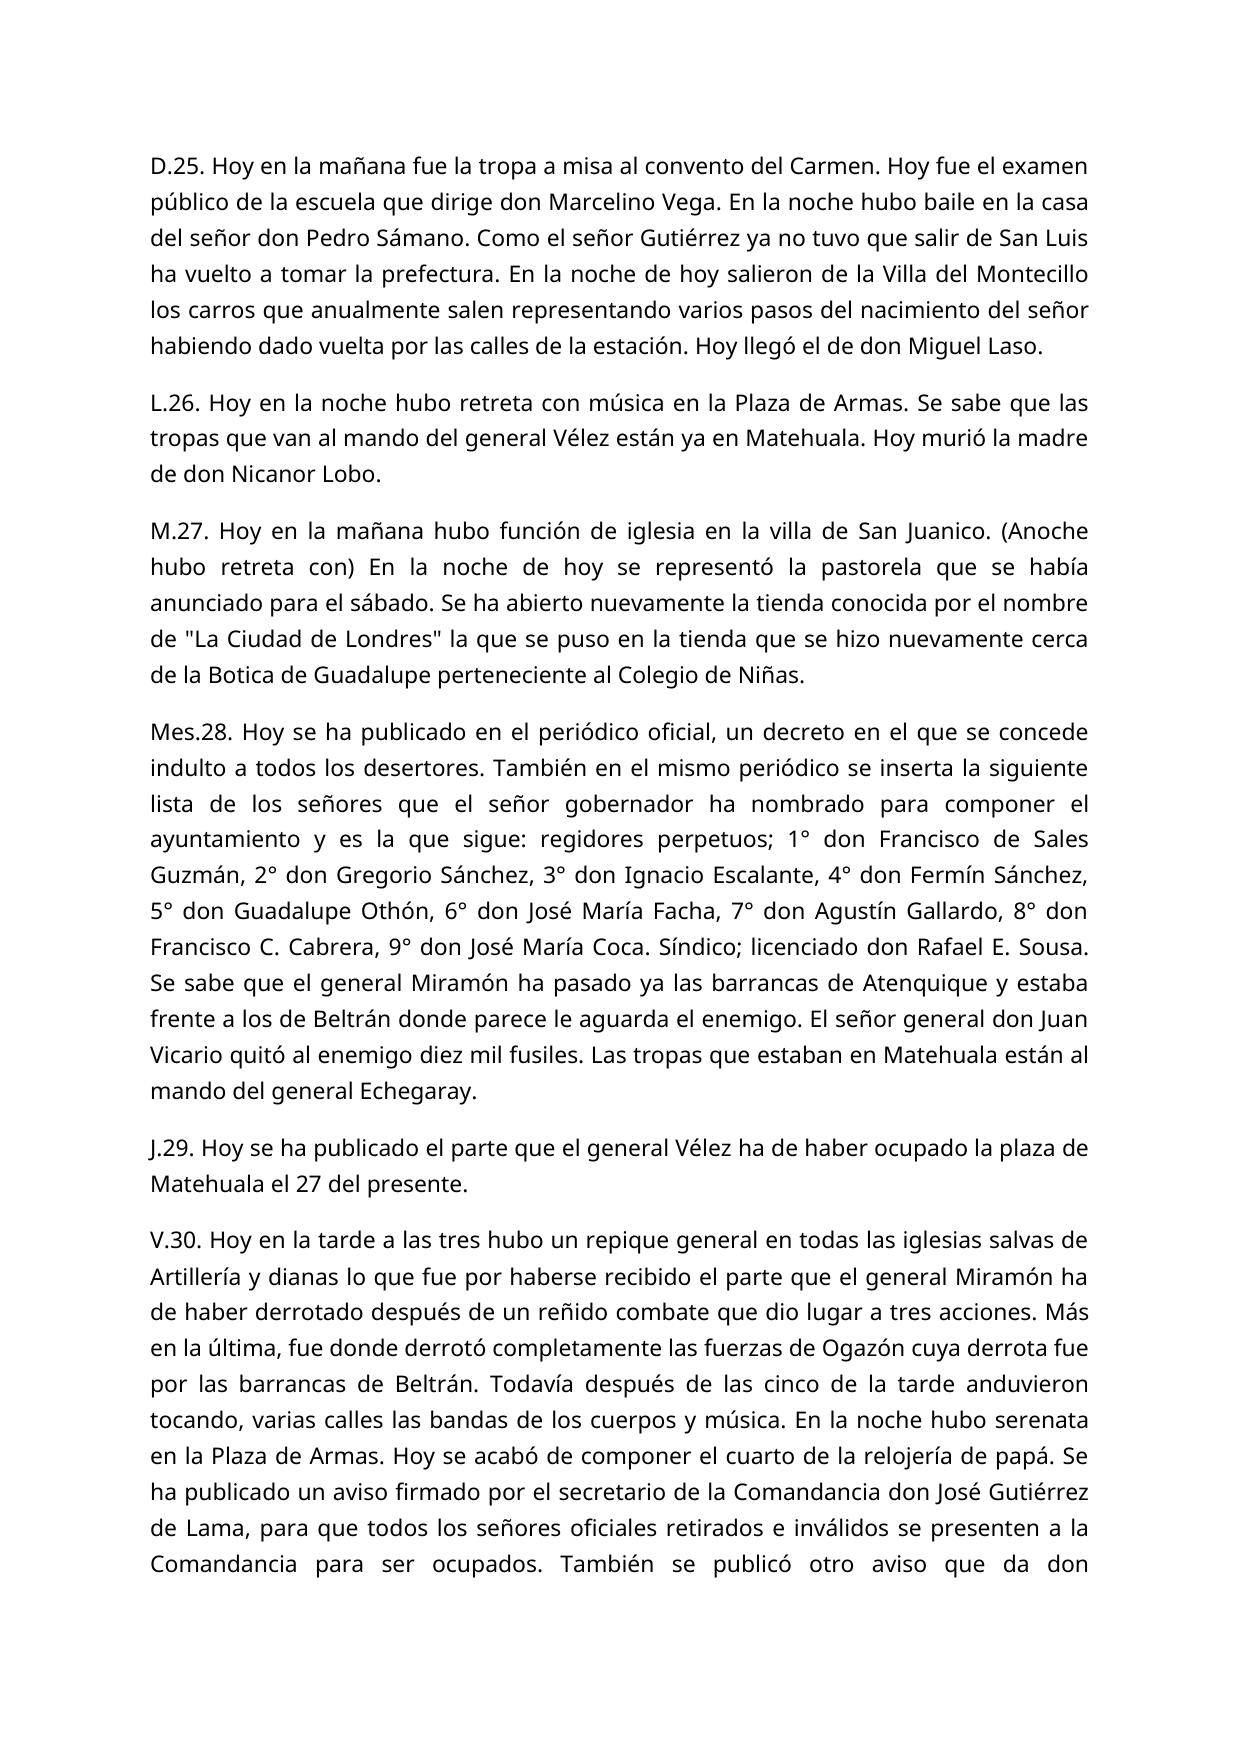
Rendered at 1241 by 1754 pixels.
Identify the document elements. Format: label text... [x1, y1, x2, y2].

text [150, 1224, 1090, 1579]
text M.27. Hoy en la mañana hubo función de iglesia en la villa de San Juanico. (Anoche hubo retreta con) En la noche de hoy se representó la pastorela que se había anunciado para el sábado. Se ha abierto nuevamente la tienda conocida por el nombre de "La Ciudad de Londres" la que se puso en la tienda que se hizo nuevamente cerca de la Botica de Guadalupe perteneciente al Colegio de Niñas. [150, 515, 1090, 690]
text L.26. Hoy en la noche hubo retreta con música en la Plaza de Armas. Se sabe que las tropas que van al mando del general Vélez están ya en Matehuala. Hoy murió la madre de don Nicanor Lobo. [150, 386, 1090, 489]
text D.25. Hoy en la mañana fue la tropa a misa al convento del Carmen. Hoy fue el examen público de la escuela que dirige don Marcelino Vega. En la noche hubo baile en la casa del señor don Pedro Sámano. Como el señor Gutiérrez ya no tuvo que salir de San Luis ha vuelto a tomar la prefectura. En la noche de hoy salieron de la Villa del Montecillo los carros que anualmente salen representando varios pasos del nacimiento del señor habiendo dado vuelta por las calles de la estación. Hoy llegó el de don Miguel Laso. [150, 150, 1090, 361]
text J.29. Hoy se ha publicado el parte que el general Vélez ha de haber ocupado la plaza de Matehuala el 27 del presente. [150, 1132, 1090, 1199]
text Mes.28. Hoy se ha publicado en el periódico oficial, un decreto en el que se concede indulto a todos los desertores. También en el mismo periódico se inserta la siguiente lista de los señores que el señor gobernador ha nombrado para componer el ayuntamiento y es la que sigue: regidores perpetuos; 1° don Francisco de Sales Guzmán, 2° don Gregorio Sánchez, 3° don Ignacio Escalante, 4° don Fermín Sánchez, 5° don Guadalupe Othón, 6° don José María Facha, 7° don Agustín Gallardo, 8° don Francisco C. Cabrera, 9° don José María Coca. Síndico; licenciado don Rafael E. Sousa. Se sabe que el general Miramón ha pasado ya las barrancas de Atenquique y estaba frente a los de Beltrán donde parece le aguarda el enemigo. El señor general don Juan Vicario quitó al enemigo diez mil fusiles. Las tropas que estaban en Matehuala están al mando del general Echegaray. [150, 716, 1090, 1106]
